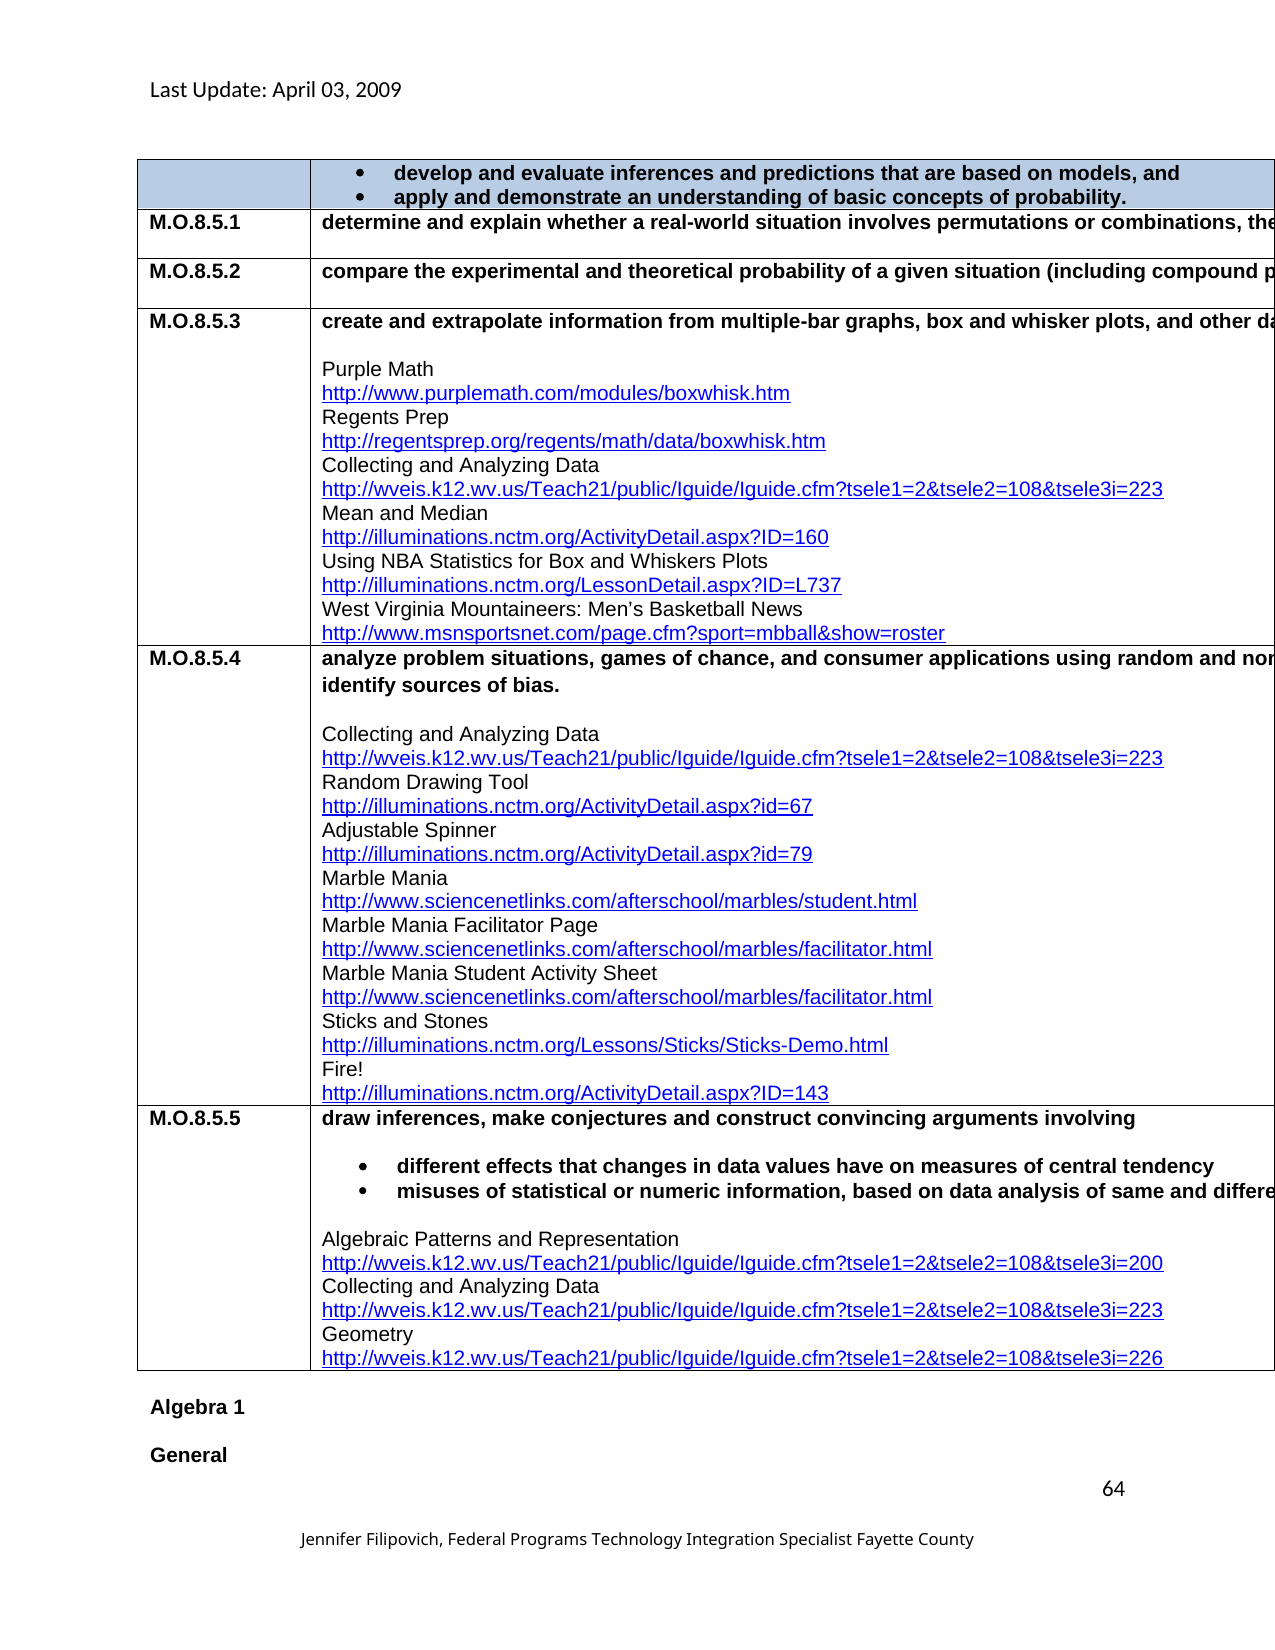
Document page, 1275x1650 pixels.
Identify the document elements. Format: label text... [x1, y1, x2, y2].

table_cell draw inferences, make conjectures and construct convincing arguments involving different effects that changes in data values have on measures of central tendency misuses of statistical or numeric information, based on data analysis of same and different sets of data. Algebraic Patterns and Representation http://wveis.k12.wv.us/Teach21/public/Iguide/Iguide.cfm?tsele1=2&tsele2=108&tsele3i=200 Collecting and Analyzing Data http://wveis.k12.wv.us/Teach21/public/Iguide/Iguide.cfm?tsele1=2&tsele2=108&tsele3i=223 Geometry http://wveis.k12.wv.us/Teach21/public/Iguide/Iguide.cfm?tsele1=2&tsele2=108&tsele3i=226 [311, 1106, 1274, 1370]
table_cell create and extrapolate information from multiple-bar graphs, box and whisker plots, and other data displays using appropriate technology. Purple Math http://www.purplemath.com/modules/boxwhisk.htm Regents Prep http://regentsprep.org/regents/math/data/boxwhisk.htm Collecting and Analyzing Data http://wveis.k12.wv.us/Teach21/public/Iguide/Iguide.cfm?tsele1=2&tsele2=108&tsele3i=223 Mean and Median http://illuminations.nctm.org/ActivityDetail.aspx?ID=160 Using NBA Statistics for Box and Whiskers Plots http://illuminations.nctm.org/LessonDetail.aspx?ID=L737 West Virginia Mountaineers: Men’s Basketball News http://www.msnsportsnet.com/page.cfm?sport=mbball&show=roster [311, 309, 1274, 645]
table_cell M.O.8.5.4 [138, 646, 310, 1105]
text General [150, 1443, 1125, 1467]
table_cell M.O.8.5.2 [138, 259, 310, 308]
table_cell determine and explain whether a real-world situation involves permutations or combinations, then use appropriate technology to solve the problem. [311, 210, 1274, 258]
table_cell compare the experimental and theoretical probability of a given situation (including compound probability of a dependent and independent event). [311, 259, 1274, 308]
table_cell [311, 160, 1274, 208]
table_cell M.S.8.5 [138, 160, 310, 208]
table_cell M.O.8.5.3 [138, 309, 310, 645]
table_cell M.O.8.5.5 [138, 1106, 310, 1370]
table_cell M.O.8.5.1 [138, 210, 310, 258]
text Algebra 1 [150, 1395, 1125, 1419]
table_cell analyze problem situations, games of chance, and consumer applications using random and non-random samplings to determine probability, make predictions, and identify sources of bias. Collecting and Analyzing Data http://wveis.k12.wv.us/Teach21/public/Iguide/Iguide.cfm?tsele1=2&tsele2=108&tsele3i=223 Random Drawing Tool http://illuminations.nctm.org/ActivityDetail.aspx?id=67 Adjustable Spinner http://illuminations.nctm.org/ActivityDetail.aspx?id=79 Marble Mania http://www.sciencenetlinks.com/afterschool/marbles/student.html Marble Mania Facilitator Page http://www.sciencenetlinks.com/afterschool/marbles/facilitator.html Marble Mania Student Activity Sheet http://www.sciencenetlinks.com/afterschool/marbles/facilitator.html Sticks and Stones http://illuminations.nctm.org/Lessons/Sticks/Sticks-Demo.html Fire! http://illuminations.nctm.org/ActivityDetail.aspx?ID=143 [311, 646, 1274, 1105]
